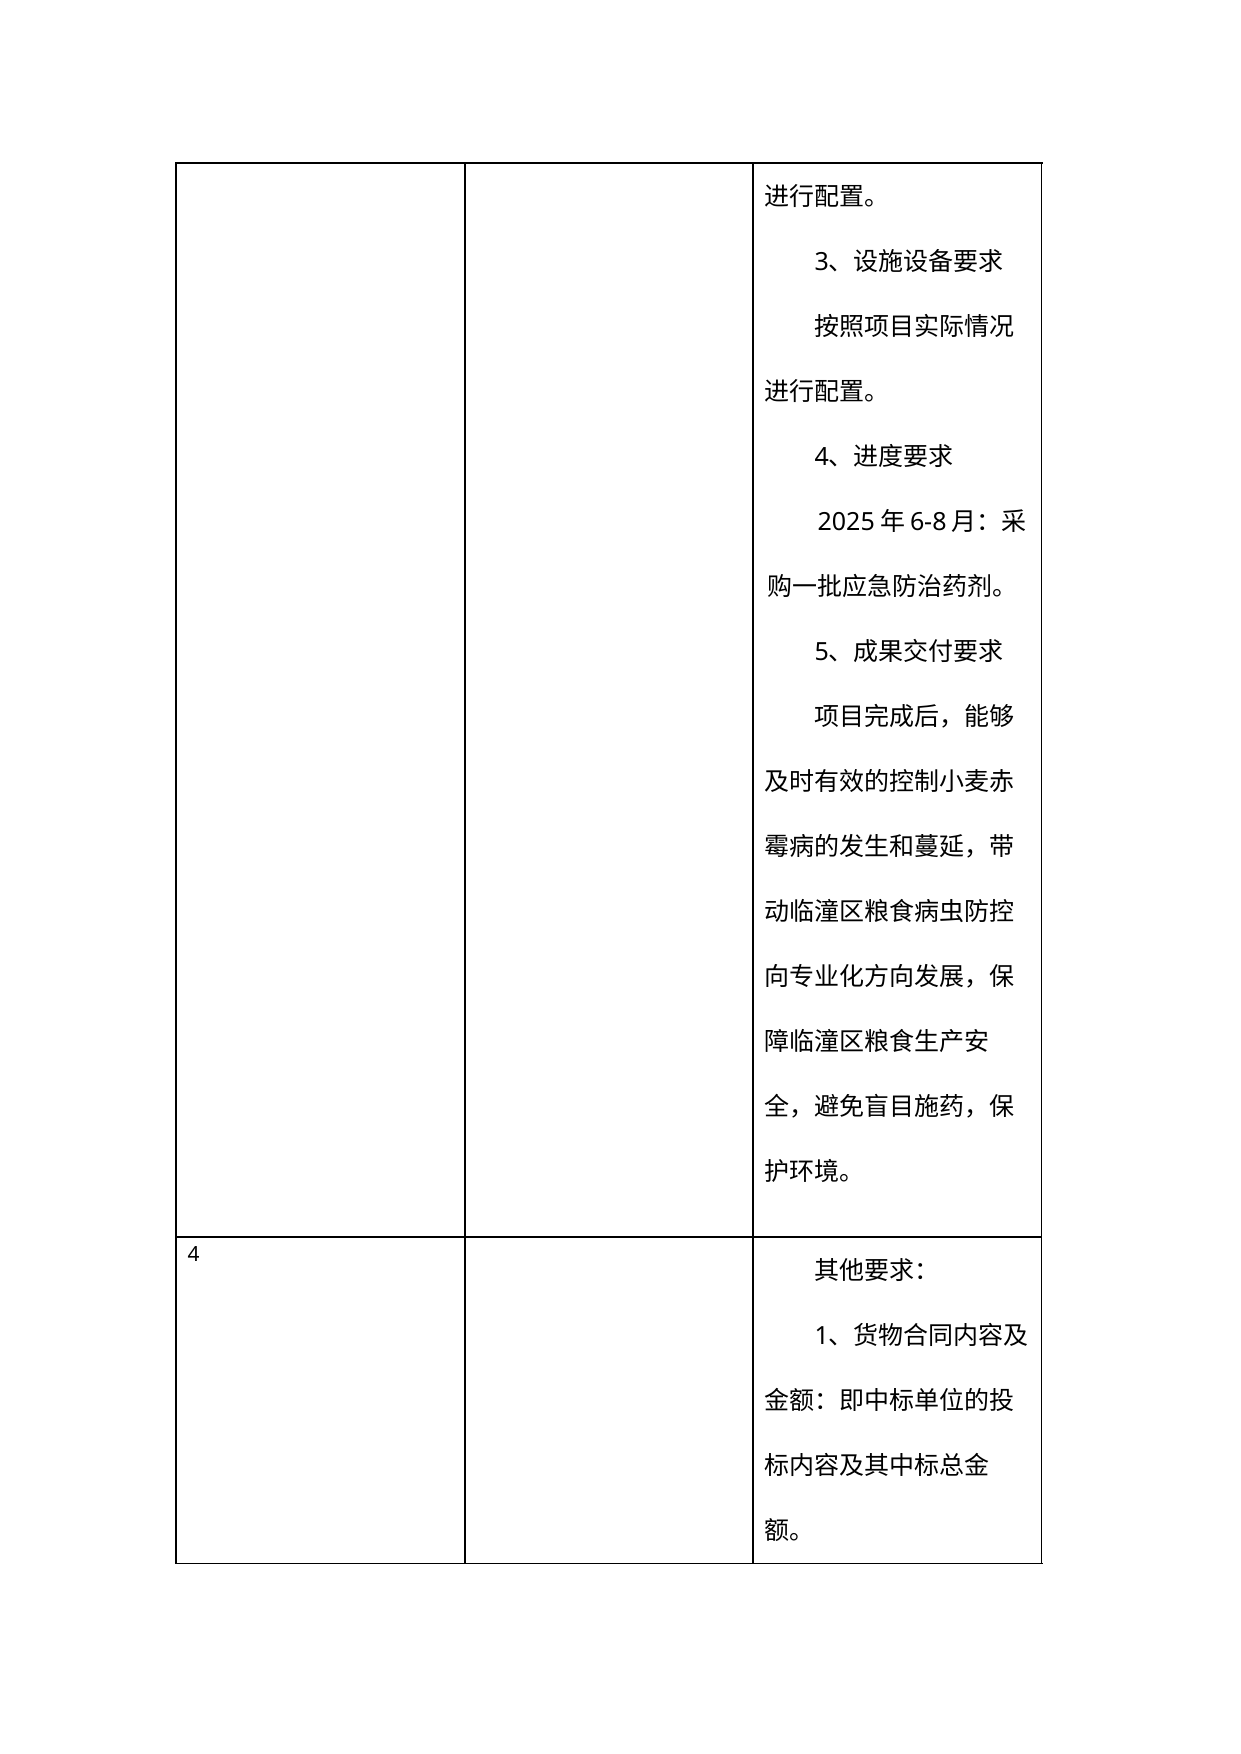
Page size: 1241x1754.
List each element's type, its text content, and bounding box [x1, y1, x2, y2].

table_cell 4 [177, 1238, 464, 1563]
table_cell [754, 1238, 1041, 1563]
table_cell 3 [177, 164, 464, 1236]
table_cell [466, 1238, 752, 1563]
table_cell [466, 164, 752, 1236]
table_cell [754, 164, 1041, 1236]
